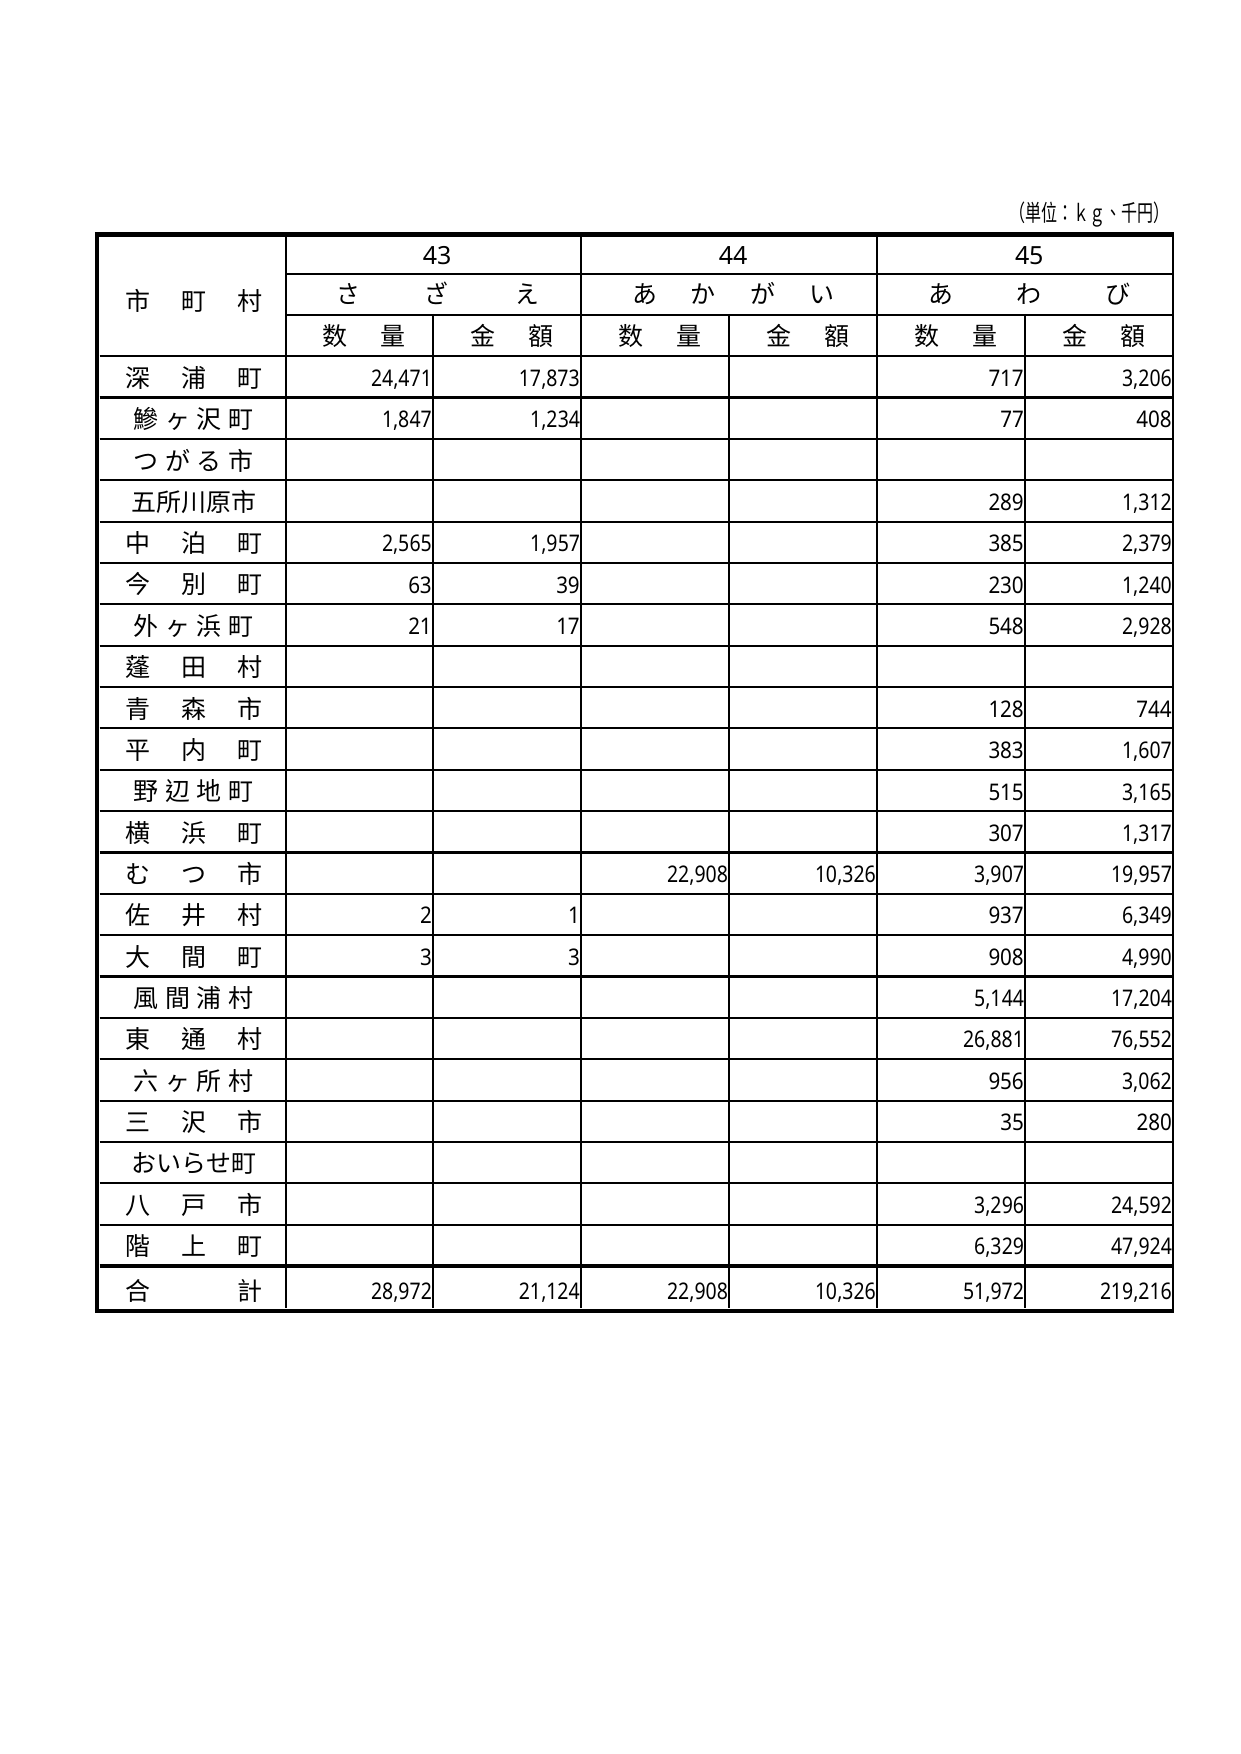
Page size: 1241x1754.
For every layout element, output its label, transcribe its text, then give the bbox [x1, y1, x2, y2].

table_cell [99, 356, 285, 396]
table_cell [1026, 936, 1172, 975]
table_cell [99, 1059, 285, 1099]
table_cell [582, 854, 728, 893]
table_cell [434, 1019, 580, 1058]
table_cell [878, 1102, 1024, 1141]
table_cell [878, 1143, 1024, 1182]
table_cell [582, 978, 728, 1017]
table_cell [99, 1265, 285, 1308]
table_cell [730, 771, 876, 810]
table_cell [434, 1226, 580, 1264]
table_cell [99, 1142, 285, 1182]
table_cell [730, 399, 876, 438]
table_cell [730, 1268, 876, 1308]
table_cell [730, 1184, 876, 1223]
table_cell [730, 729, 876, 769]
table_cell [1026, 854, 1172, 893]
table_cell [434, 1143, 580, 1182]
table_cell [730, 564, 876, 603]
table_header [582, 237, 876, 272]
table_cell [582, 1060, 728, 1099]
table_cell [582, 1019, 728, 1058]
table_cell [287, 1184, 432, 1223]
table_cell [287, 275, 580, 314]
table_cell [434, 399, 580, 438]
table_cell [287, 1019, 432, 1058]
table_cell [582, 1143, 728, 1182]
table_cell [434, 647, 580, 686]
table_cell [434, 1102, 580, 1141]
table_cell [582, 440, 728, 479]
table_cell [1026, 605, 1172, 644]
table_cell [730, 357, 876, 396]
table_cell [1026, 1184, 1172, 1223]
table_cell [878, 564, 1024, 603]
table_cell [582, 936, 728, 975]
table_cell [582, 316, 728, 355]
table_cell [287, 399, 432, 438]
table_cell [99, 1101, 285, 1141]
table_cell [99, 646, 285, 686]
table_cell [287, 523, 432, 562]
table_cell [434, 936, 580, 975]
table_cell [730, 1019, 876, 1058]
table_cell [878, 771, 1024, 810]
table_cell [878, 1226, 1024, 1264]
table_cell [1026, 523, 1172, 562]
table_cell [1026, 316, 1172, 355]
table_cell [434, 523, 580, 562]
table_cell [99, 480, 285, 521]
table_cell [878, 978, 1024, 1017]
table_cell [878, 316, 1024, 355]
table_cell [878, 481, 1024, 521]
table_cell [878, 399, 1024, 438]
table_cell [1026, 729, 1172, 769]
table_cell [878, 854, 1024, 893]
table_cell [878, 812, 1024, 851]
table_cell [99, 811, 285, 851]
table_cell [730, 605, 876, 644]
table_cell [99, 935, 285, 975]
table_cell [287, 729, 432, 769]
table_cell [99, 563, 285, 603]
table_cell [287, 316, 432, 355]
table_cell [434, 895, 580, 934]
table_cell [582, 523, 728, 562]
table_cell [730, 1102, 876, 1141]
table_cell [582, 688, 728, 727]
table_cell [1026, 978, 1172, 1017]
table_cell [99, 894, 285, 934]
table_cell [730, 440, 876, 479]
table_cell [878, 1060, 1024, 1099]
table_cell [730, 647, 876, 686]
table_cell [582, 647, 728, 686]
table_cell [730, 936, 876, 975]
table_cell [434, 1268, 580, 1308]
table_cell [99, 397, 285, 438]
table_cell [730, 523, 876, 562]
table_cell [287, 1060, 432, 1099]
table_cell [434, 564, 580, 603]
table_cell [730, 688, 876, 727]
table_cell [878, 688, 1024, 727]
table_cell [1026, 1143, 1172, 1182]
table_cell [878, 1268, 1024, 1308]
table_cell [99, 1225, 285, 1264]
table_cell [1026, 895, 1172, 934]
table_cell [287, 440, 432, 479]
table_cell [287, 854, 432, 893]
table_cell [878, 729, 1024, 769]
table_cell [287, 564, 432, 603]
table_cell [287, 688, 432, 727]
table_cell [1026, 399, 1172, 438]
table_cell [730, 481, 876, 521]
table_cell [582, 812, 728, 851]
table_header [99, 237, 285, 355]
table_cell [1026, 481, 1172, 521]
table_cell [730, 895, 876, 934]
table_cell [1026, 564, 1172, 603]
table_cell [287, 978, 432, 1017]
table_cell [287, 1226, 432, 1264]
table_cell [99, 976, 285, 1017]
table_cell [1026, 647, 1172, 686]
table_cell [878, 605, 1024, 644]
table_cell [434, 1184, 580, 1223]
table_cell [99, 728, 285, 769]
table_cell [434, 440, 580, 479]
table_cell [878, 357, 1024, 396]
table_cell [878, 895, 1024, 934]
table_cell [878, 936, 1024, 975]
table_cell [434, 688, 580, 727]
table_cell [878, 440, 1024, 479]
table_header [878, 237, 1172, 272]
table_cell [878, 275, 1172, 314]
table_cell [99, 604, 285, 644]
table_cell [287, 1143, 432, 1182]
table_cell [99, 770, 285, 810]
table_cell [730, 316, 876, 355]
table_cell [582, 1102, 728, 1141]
text （単位：ｋｇ、千円） [83, 196, 1169, 228]
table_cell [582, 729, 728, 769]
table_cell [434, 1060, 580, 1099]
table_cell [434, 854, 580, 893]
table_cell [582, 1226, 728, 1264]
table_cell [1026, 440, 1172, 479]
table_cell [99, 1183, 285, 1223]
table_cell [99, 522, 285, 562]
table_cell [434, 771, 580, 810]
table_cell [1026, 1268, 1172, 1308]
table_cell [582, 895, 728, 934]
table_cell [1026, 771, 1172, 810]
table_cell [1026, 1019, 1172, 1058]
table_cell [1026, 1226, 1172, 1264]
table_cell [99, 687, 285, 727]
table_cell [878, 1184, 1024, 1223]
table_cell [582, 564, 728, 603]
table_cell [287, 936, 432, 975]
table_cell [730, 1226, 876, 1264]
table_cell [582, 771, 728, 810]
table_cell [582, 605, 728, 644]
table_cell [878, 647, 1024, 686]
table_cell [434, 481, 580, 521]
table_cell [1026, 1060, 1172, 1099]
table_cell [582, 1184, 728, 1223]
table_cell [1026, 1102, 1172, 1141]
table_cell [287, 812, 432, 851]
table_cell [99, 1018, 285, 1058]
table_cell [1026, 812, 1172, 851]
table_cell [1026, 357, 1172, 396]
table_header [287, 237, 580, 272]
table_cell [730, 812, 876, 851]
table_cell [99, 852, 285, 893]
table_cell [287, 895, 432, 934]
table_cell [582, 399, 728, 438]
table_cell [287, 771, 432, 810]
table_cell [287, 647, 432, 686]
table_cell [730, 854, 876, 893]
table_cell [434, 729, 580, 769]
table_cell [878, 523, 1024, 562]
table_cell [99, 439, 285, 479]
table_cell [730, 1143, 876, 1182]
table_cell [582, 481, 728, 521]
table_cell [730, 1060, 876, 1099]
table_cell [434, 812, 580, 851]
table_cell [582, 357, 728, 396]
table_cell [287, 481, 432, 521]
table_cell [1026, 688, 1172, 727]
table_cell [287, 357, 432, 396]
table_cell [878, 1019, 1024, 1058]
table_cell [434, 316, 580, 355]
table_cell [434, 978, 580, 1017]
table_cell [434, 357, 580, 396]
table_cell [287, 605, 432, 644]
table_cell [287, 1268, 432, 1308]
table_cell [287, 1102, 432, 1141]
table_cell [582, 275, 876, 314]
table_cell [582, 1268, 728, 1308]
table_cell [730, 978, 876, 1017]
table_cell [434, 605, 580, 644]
